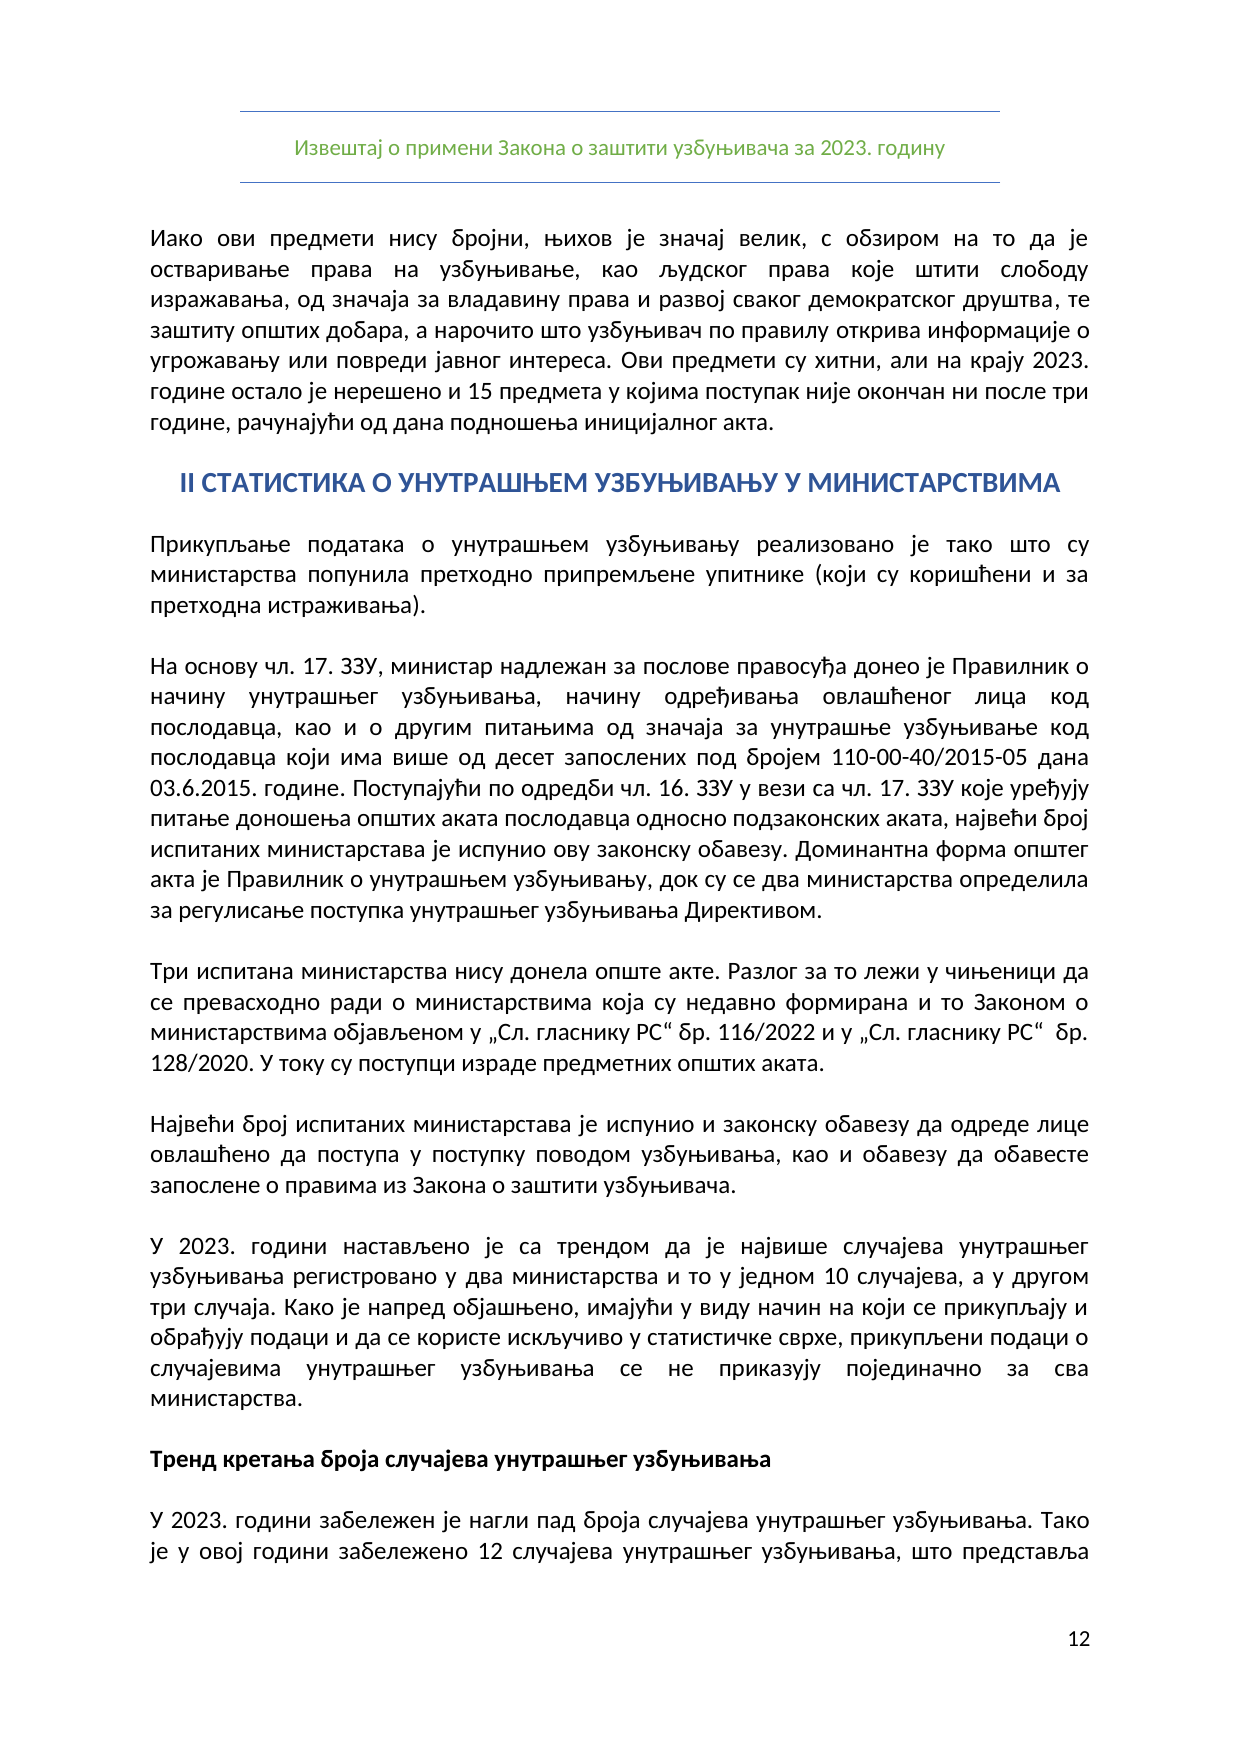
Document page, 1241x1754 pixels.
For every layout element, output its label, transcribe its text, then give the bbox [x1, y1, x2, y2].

text II СТАТИСТИКА О УНУТРАШЊЕМ УЗБУЊИВАЊУ У МИНИСТАРСТВИМА [150, 464, 1090, 500]
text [150, 1504, 1090, 1566]
text Иако ови предмети нису бројни, њихов је значај велик, с обзиром на то да је остваривање права на узбуњивање, као људског права које штити слободу изражавања, од значаја за владавину права и развој сваког демократског друштва, те заштиту општих добара, а нарочито што узбуњивач по правилу открива информације о угрожавању или повреди јавног интереса. Ови предмети су хитни, али на крају 2023. године остало је нерешено и 15 предмета у којима поступак није окончан ни после три године, рачунајући од дана подношења иницијалног акта. [150, 223, 1090, 436]
text У 2023. години настављено је са трендом да је највише случајева унутрашњег узбуњивања регистровано у два министарства и то у једном 10 случајева, а у другом три случаја. Како је напред објашњено, имајући у виду начин на који се прикупљају и обрађују подаци и да се користе искључиво у статистичке сврхе, прикупљени подаци о случајевима унутрашњег узбуњивања се не приказују појединачно за сва министарства. [150, 1230, 1090, 1413]
text Три испитана министарства нису донела опште акте. Разлог за то лежи у чињеници да се превасходно ради о министарствима која су недавно формирана и то Законом о министарствима објављеном у „Сл. гласнику РС“ бр. 116/2022 и у „Сл. гласнику РС“ бр. 128/2020. У току су поступци израде предметних општих аката. [150, 955, 1090, 1077]
text Тренд кретања броја случајева унутрашњег узбуњивања [150, 1443, 1090, 1474]
text Прикупљање података о унутрашњем узбуњивању реализовано је тако што су министарства попунила претходно припремљене упитнике (који су коришћени и за претходна истраживања). [150, 528, 1090, 619]
text Највећи број испитаних министарстава је испунио и законску обавезу да одреде лице овлашћено да поступа у поступку поводом узбуњивања, као и обавезу да обавесте запослене о правима из Закона о заштити узбуњивача. [150, 1108, 1090, 1199]
text На основу чл. 17. ЗЗУ, министар надлежан за послове правосуђа донео је Правилник о начину унутрашњег узбуњивања, начину одређивања овлашћеног лица код послодавца, као и о другим питањима од значаја за унутрашње узбуњивање код послодавца који има више од десет запослених под бројем 110-00-40/2015-05 дана 03.6.2015. године. Поступајући по одредби чл. 16. ЗЗУ у вези са чл. 17. ЗЗУ које уређују питање доношења општих аката послодавца односно подзаконских аката, највећи број испитаних министарстава је испунио ову законску обавезу. Доминантна форма општег акта је Правилник о унутрашњем узбуњивању, док су се два министарства определила за регулисање поступка унутрашњег узбуњивања Директивом. [150, 650, 1090, 925]
